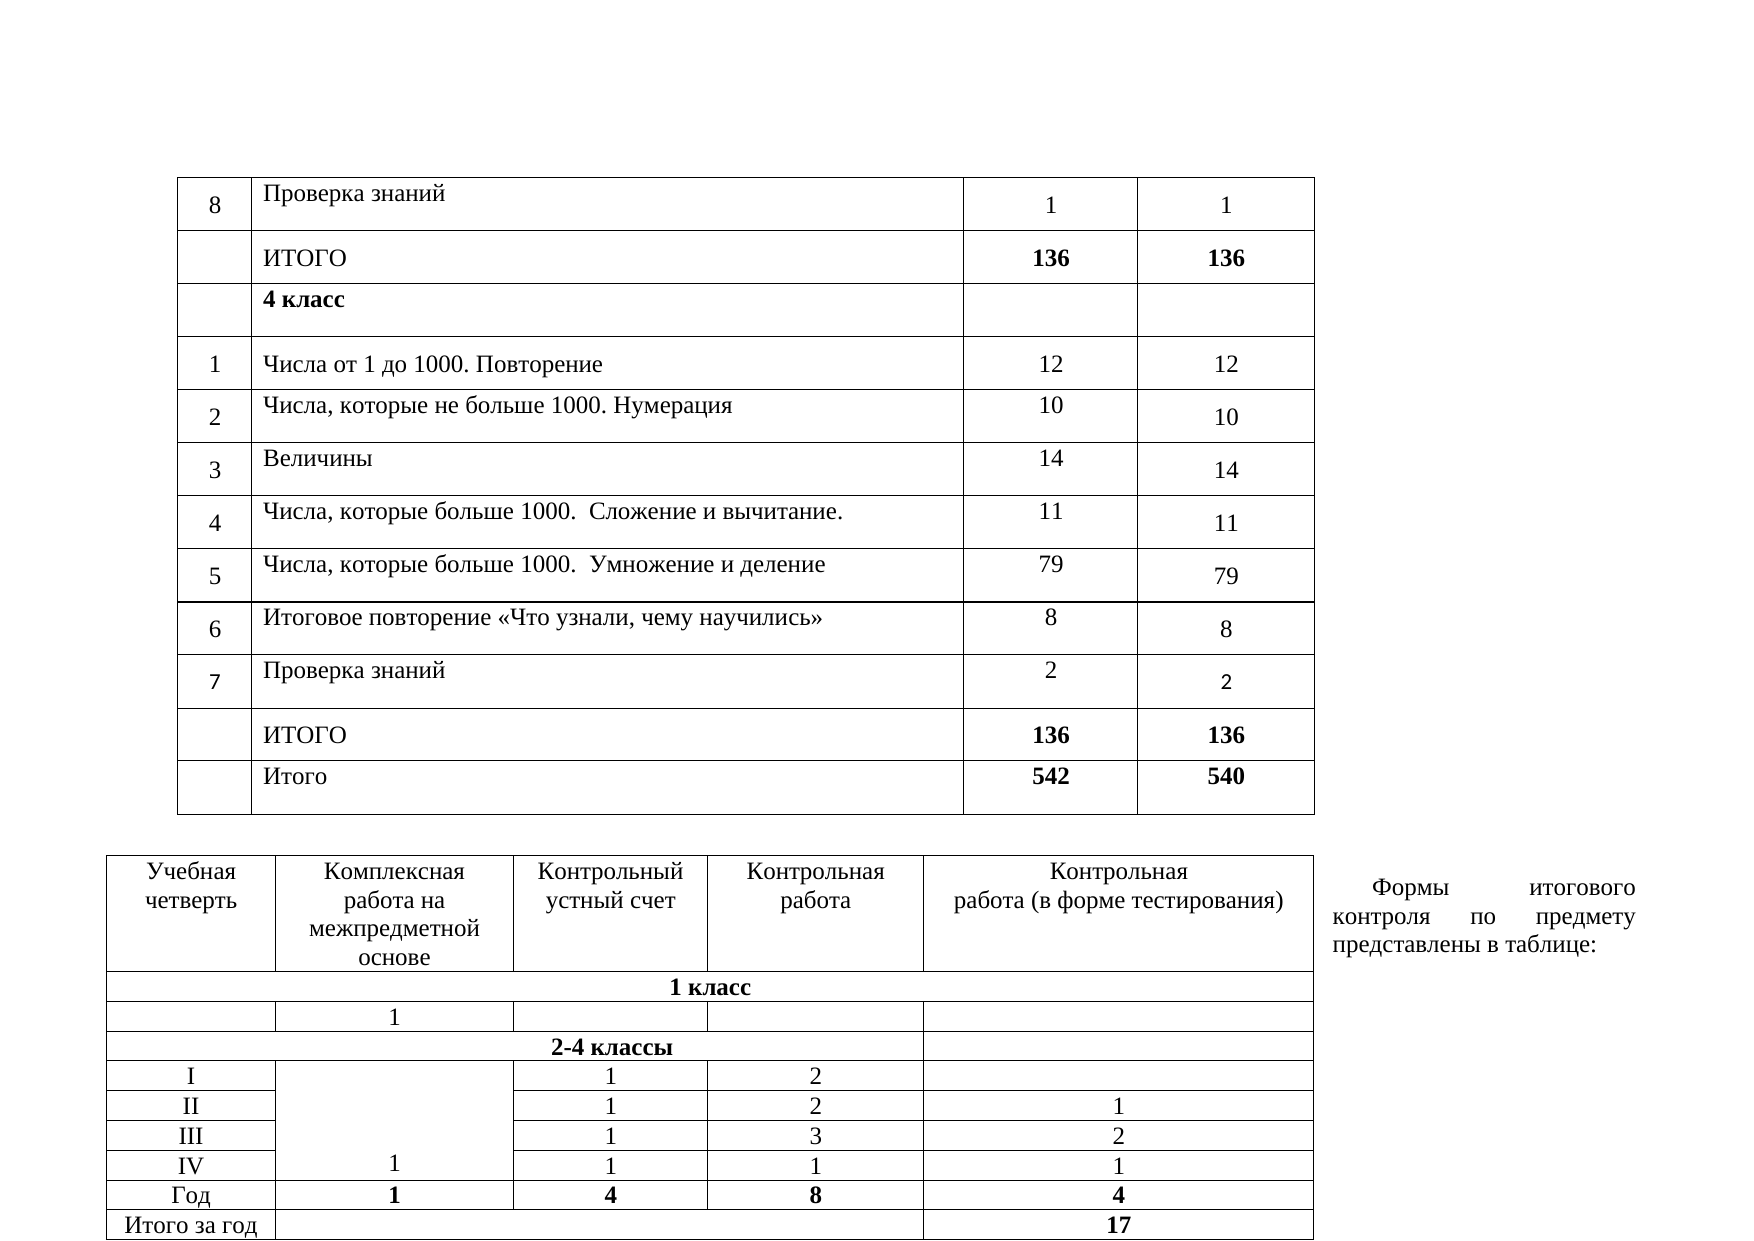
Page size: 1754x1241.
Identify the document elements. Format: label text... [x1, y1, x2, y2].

table_cell 11 [964, 496, 1137, 548]
table_cell Итого за год [107, 1210, 275, 1239]
table_cell 17 [924, 1210, 1313, 1239]
table_cell 2 [708, 1061, 923, 1090]
table_cell 136 [1138, 709, 1314, 760]
table_cell 10 [964, 390, 1137, 442]
table_header Комплексная работа на межпредметной основе [276, 856, 513, 971]
table_cell 11 [1138, 496, 1314, 548]
table_cell 1 [514, 1061, 707, 1090]
table_cell 2 [924, 1121, 1313, 1150]
table_cell 2-4 классы [107, 1032, 923, 1060]
table_cell Проверка знаний [252, 178, 963, 230]
table_cell IV [107, 1151, 275, 1179]
table_cell [514, 1002, 707, 1031]
table_cell 4 [178, 496, 251, 548]
table_cell [178, 709, 251, 760]
table_cell Итоговое повторение «Что узнали, чему научились» [252, 603, 963, 654]
table_cell I [107, 1061, 275, 1090]
table_cell ИТОГО [252, 709, 963, 760]
table_cell [964, 284, 1137, 336]
table_cell 4 [924, 1181, 1313, 1209]
table_cell 542 [964, 761, 1137, 813]
table_header Учебная четверть [107, 856, 275, 971]
table_cell 12 [964, 337, 1137, 389]
table_cell [924, 1002, 1313, 1031]
table_cell 2 [708, 1091, 923, 1120]
table_cell ИТОГО [252, 231, 963, 283]
table_cell 1 класс [107, 972, 1313, 1001]
table_cell [107, 1002, 275, 1031]
table_cell 4 класс [252, 284, 963, 336]
table_cell 1 [708, 1151, 923, 1179]
table_cell 1 [514, 1121, 707, 1150]
table_cell Итого [252, 761, 963, 813]
table_cell 7 [178, 655, 251, 707]
table_cell 136 [964, 709, 1137, 760]
table_cell 1 [276, 1181, 513, 1209]
table_cell 6 [178, 603, 251, 654]
table_cell 8 [964, 603, 1137, 654]
table_cell 1 [924, 1151, 1313, 1179]
table_cell 1 [276, 1002, 513, 1031]
table_cell 1 [514, 1151, 707, 1179]
table_cell 2 [1138, 655, 1314, 707]
table_cell Величины [252, 443, 963, 495]
table_cell [178, 231, 251, 283]
table_cell 1 [924, 1091, 1313, 1120]
table_header Контрольная работа [708, 856, 923, 971]
table_cell 136 [1138, 231, 1314, 283]
table_cell 3 [178, 443, 251, 495]
table_cell 2 [964, 655, 1137, 707]
table_cell III [107, 1121, 275, 1150]
table_header Контрольная работа (в форме тестирования) [924, 856, 1313, 971]
table_cell 1 [178, 337, 251, 389]
table_cell 3 [708, 1121, 923, 1150]
table_cell 540 [1138, 761, 1314, 813]
table_cell 5 [178, 549, 251, 601]
table_cell 1 [514, 1091, 707, 1120]
table_cell [1138, 284, 1314, 336]
table_cell Проверка знаний [252, 655, 963, 707]
table_cell 8 [178, 178, 251, 230]
table_cell Числа от 1 до 1000. Повторение [252, 337, 963, 389]
table_cell II [107, 1091, 275, 1120]
table_cell Числа, которые больше 1000. Сложение и вычитание. [252, 496, 963, 548]
table_cell 79 [1138, 549, 1314, 601]
table_cell [708, 1002, 923, 1031]
table_cell Числа, которые больше 1000. Умножение и деление [252, 549, 963, 601]
table_cell [178, 761, 251, 813]
table_cell [924, 1032, 1313, 1060]
table_cell 1 [1138, 178, 1314, 230]
table_cell 12 [1138, 337, 1314, 389]
table_cell 79 [964, 549, 1137, 601]
table_cell 8 [708, 1181, 923, 1209]
table_cell 2 [178, 390, 251, 442]
table_cell 136 [964, 231, 1137, 283]
table_cell 4 [514, 1181, 707, 1209]
table_cell 14 [1138, 443, 1314, 495]
table_header Контрольный устный счет [514, 856, 707, 971]
table_cell [924, 1061, 1313, 1090]
table_cell 10 [1138, 390, 1314, 442]
table_cell Год [107, 1181, 275, 1209]
table_cell 8 [1138, 603, 1314, 654]
table_cell 1 [964, 178, 1137, 230]
table_cell Числа, которые не больше 1000. Нумерация [252, 390, 963, 442]
table_cell 14 [964, 443, 1137, 495]
table_cell 1 [276, 1061, 513, 1179]
text Формы итогового контроля по предмету представлены в таблице: [1314, 872, 1636, 958]
table_cell [276, 1210, 923, 1239]
table_cell [178, 284, 251, 336]
